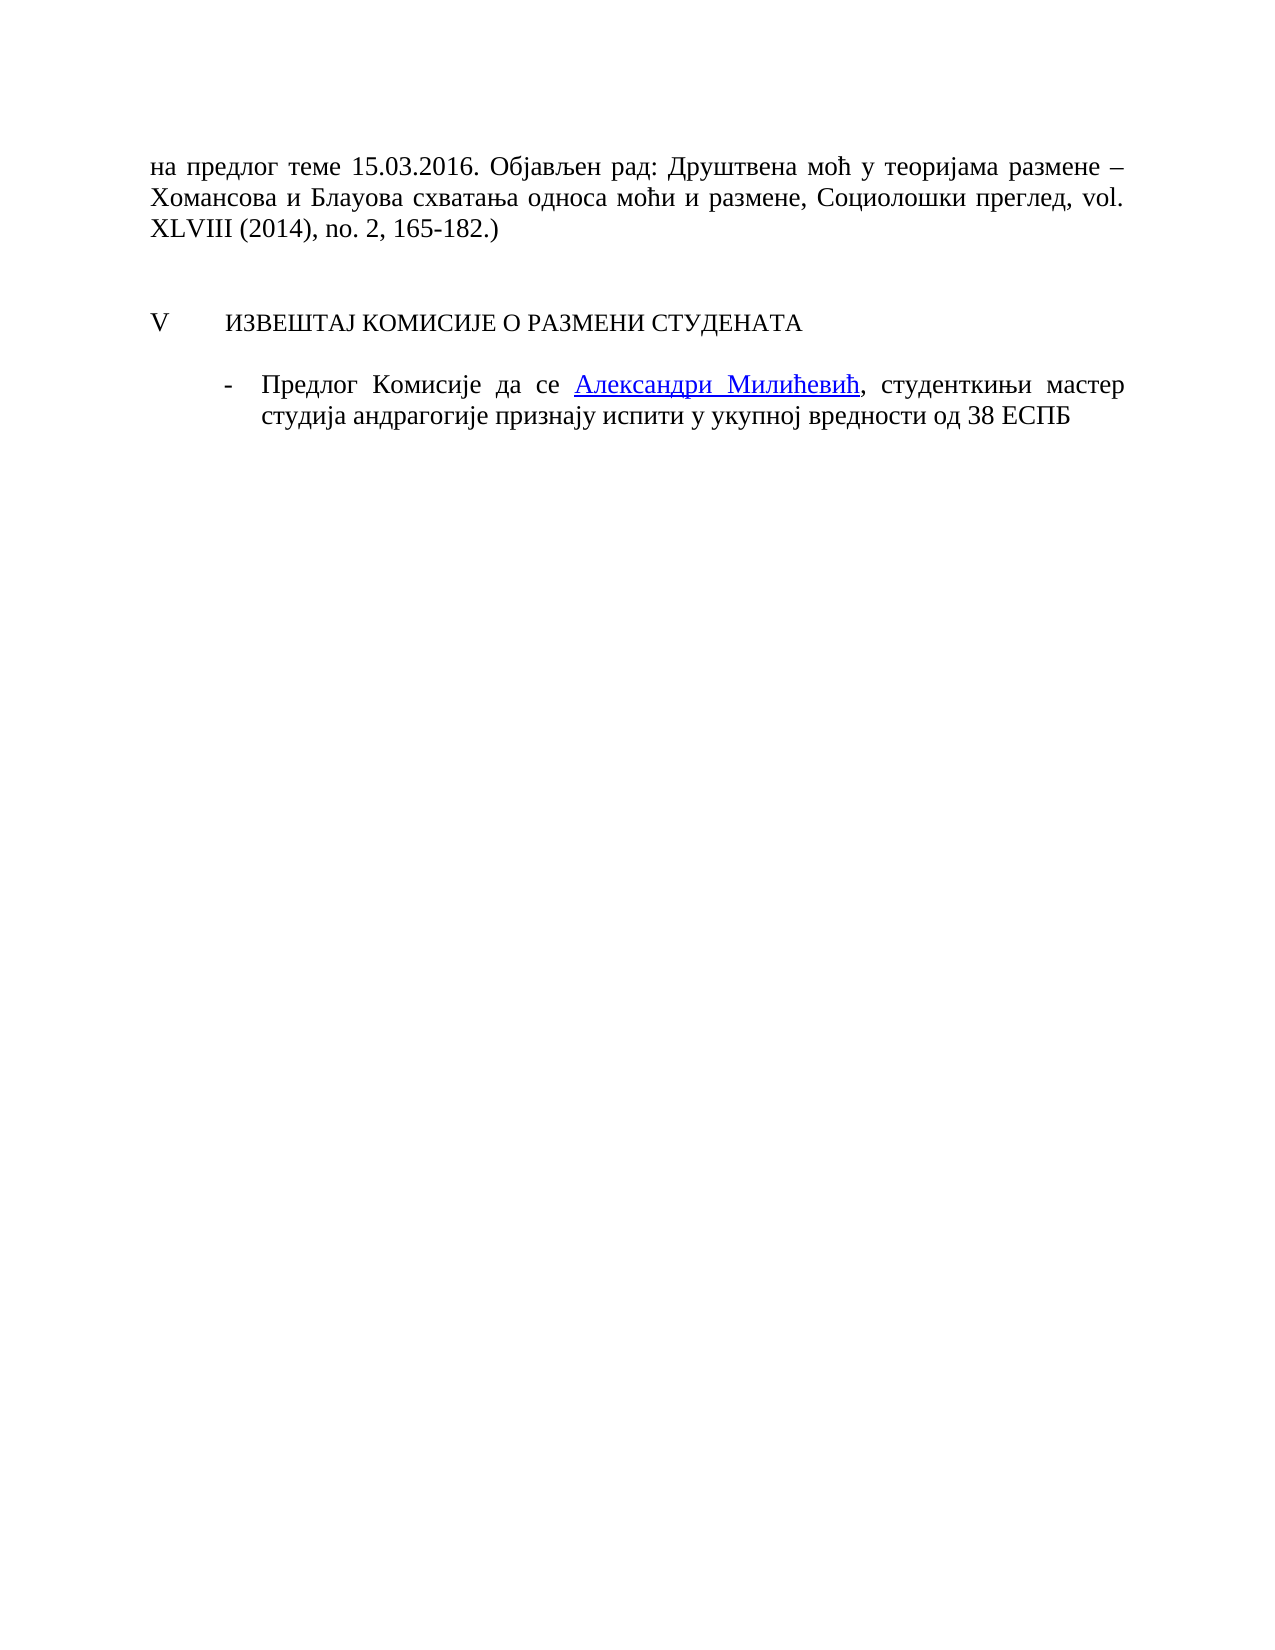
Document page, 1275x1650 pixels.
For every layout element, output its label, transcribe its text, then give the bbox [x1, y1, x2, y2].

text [150, 150, 1125, 243]
text V ИЗВЕШТАЈ КОМИСИЈЕ О РАЗМЕНИ СТУДЕНАТА [150, 306, 1125, 337]
list Предлог Комисије да се Александри Милићевић, студенткињи мастер студија андрагогије признају испити у укупној вредности од 38 ЕСПБ [223, 368, 1125, 430]
